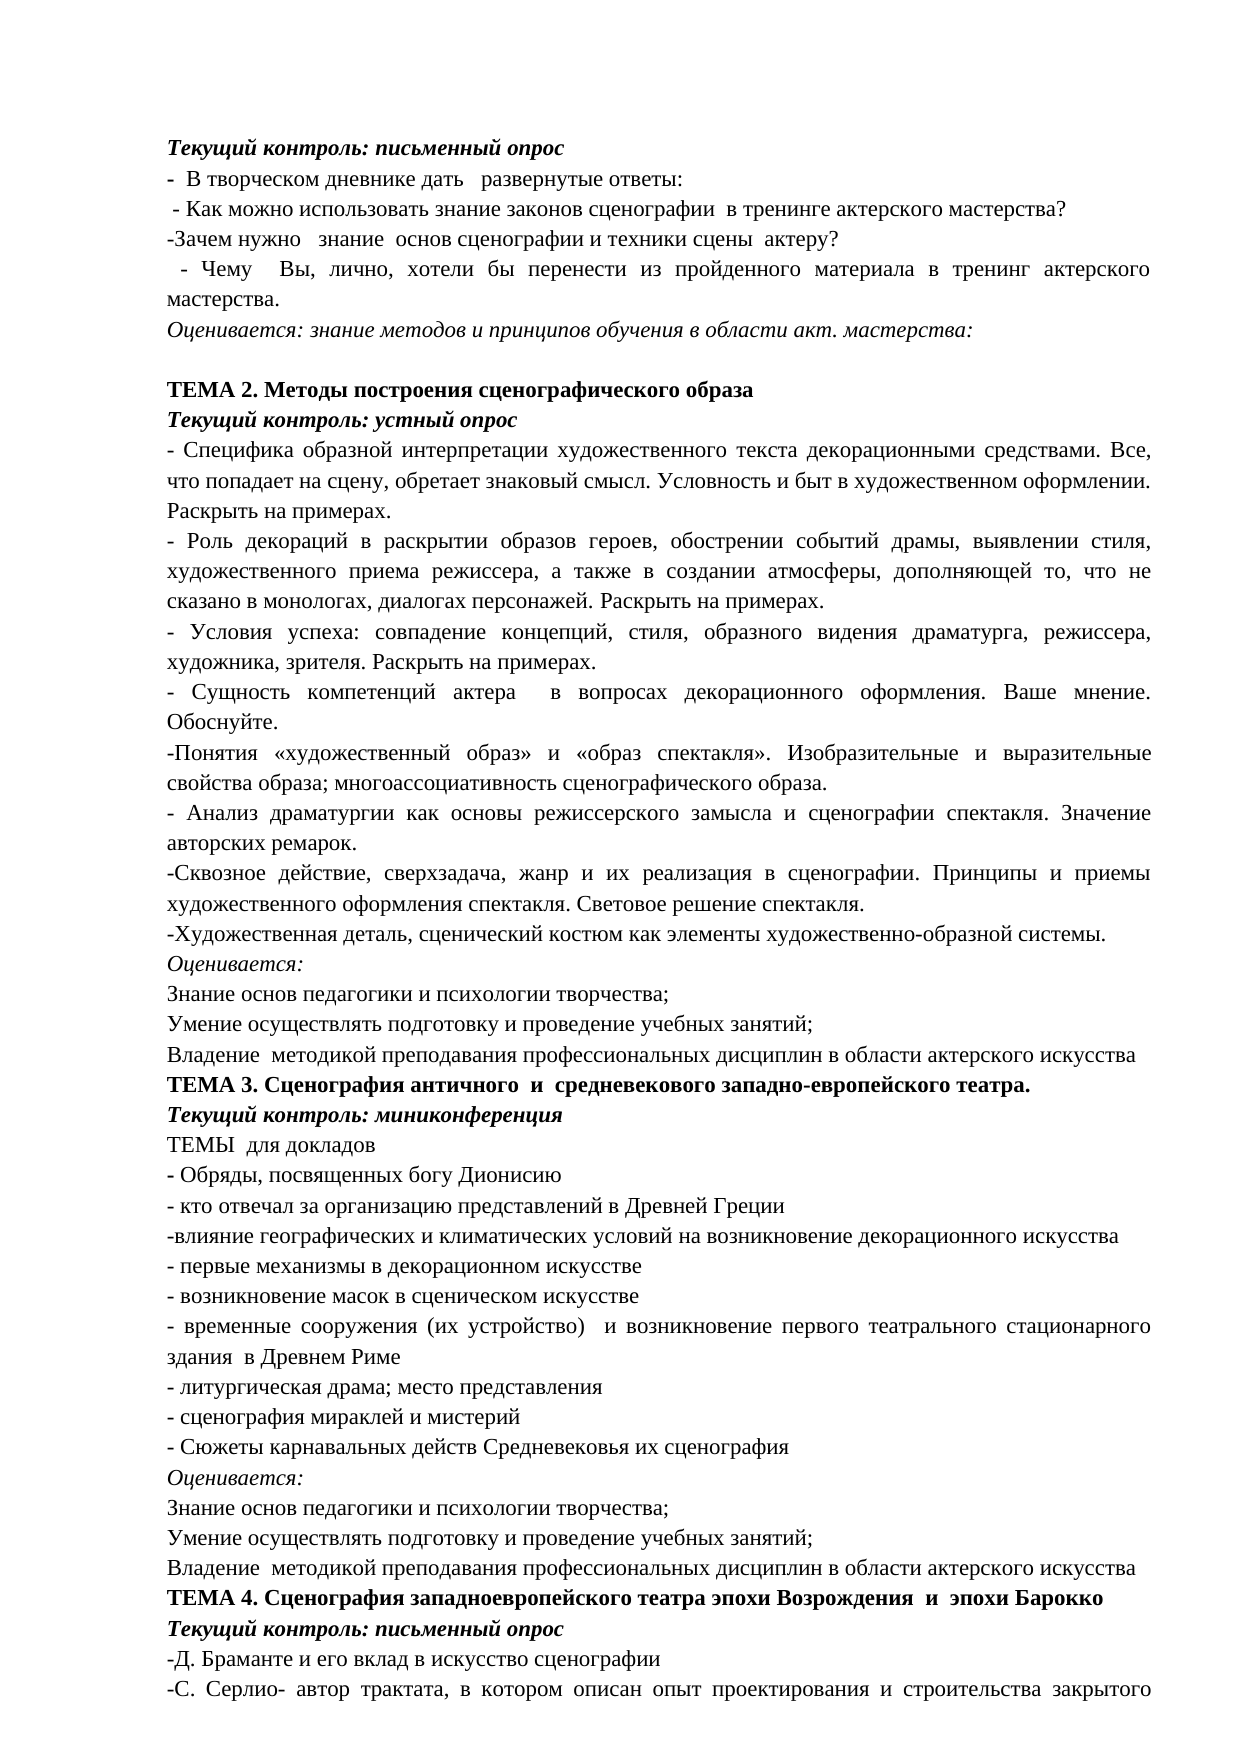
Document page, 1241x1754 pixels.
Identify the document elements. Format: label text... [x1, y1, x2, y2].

text Владение методикой преподавания профессиональных дисциплин в области актерского искусства [167, 1041, 1153, 1067]
text -Зачем нужно знание основ сценографии и техники сцены актеру? [167, 225, 1153, 251]
text Оценивается: [167, 1463, 1153, 1490]
text - Условия успеха: совпадение концепций, стиля, образного видения драматурга, режиссера, художника, зрителя. Раскрыть на примерах. [167, 618, 1153, 674]
text Текущий контроль: письменный опрос [167, 134, 1153, 161]
text - Обряды, посвященных богу Дионисию [167, 1161, 1153, 1188]
text Владение методикой преподавания профессиональных дисциплин в области актерского искусства [167, 1554, 1153, 1581]
text Текущий контроль: миниконференция [167, 1101, 1153, 1127]
text Текущий контроль: устный опрос [167, 406, 1153, 433]
text - Как можно использовать знание законов сценографии в тренинге актерского мастерства? [167, 195, 1153, 221]
text ТЕМА 4. Сценография западноевропейского театра эпохи Возрождения и эпохи Барокко [167, 1584, 1153, 1611]
text - первые механизмы в декорационном искусстве [167, 1252, 1153, 1278]
text Умение осуществлять подготовку и проведение учебных занятий; [167, 1524, 1153, 1550]
text -Художественная деталь, сценический костюм как элементы художественно-образной системы. [167, 920, 1153, 946]
text - Сюжеты карнавальных действ Средневековья их сценография [167, 1433, 1153, 1460]
text - Анализ драматургии как основы режиссерского замысла и сценографии спектакля. Значение авторских ремарок. [167, 799, 1153, 856]
text - кто отвечал за организацию представлений в Древней Греции [167, 1192, 1153, 1218]
text Знание основ педагогики и психологии творчества; [167, 980, 1153, 1007]
text Умение осуществлять подготовку и проведение учебных занятий; [167, 1010, 1153, 1037]
text - сценография мираклей и мистерий [167, 1403, 1153, 1429]
text ТЕМА 2. Методы построения сценографического образа [167, 376, 1153, 402]
text - В творческом дневнике дать развернутые ответы: [167, 164, 1153, 191]
text -Сквозное действие, сверхзадача, жанр и их реализация в сценографии. Принципы и приемы художественного оформления спектакля. Световое решение спектакля. [167, 859, 1153, 916]
text - Сущность компетенций актера в вопросах декорационного оформления. Ваше мнение. Обоснуйте. [167, 678, 1153, 735]
text -влияние географических и климатических условий на возникновение декорационного искусства [167, 1222, 1153, 1248]
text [167, 1675, 1153, 1701]
text Текущий контроль: письменный опрос [167, 1614, 1153, 1641]
text - Чему Вы, лично, хотели бы перенести из пройденного материала в тренинг актерского мастерства. [167, 255, 1153, 312]
text ТЕМА 3. Сценография античного и средневекового западно-европейского театра. [167, 1071, 1153, 1097]
text - возникновение масок в сценическом искусстве [167, 1282, 1153, 1309]
list Оценивается: знание методов и принципов обучения в области акт. мастерства: [167, 316, 1153, 342]
text Знание основ педагогики и психологии творчества; [167, 1494, 1153, 1520]
text Оценивается: [167, 950, 1153, 976]
text -Понятия «художественный образ» и «образ спектакля». Изобразительные и выразительные свойства образа; многоассоциативность сценографического образа. [167, 738, 1153, 795]
text - временные сооружения (их устройство) и возникновение первого театрального стационарного здания в Древнем Риме [167, 1312, 1153, 1369]
text -Д. Браманте и его вклад в искусство сценографии [167, 1645, 1153, 1671]
text - Специфика образной интерпретации художественного текста декорационными средствами. Все, что попадает на сцену, обретает знаковый смысл. Условность и быт в художественном оформлении. Раскрыть на примерах. [167, 436, 1153, 523]
text - Роль декораций в раскрытии образов героев, обострении событий драмы, выявлении стиля, художественного приема режиссера, а также в создании атмосферы, дополняющей то, что не сказано в монологах, диалогах персонажей. Раскрыть на примерах. [167, 527, 1153, 614]
text ТЕМЫ для докладов [167, 1131, 1153, 1158]
text - литургическая драма; место представления [167, 1373, 1153, 1399]
